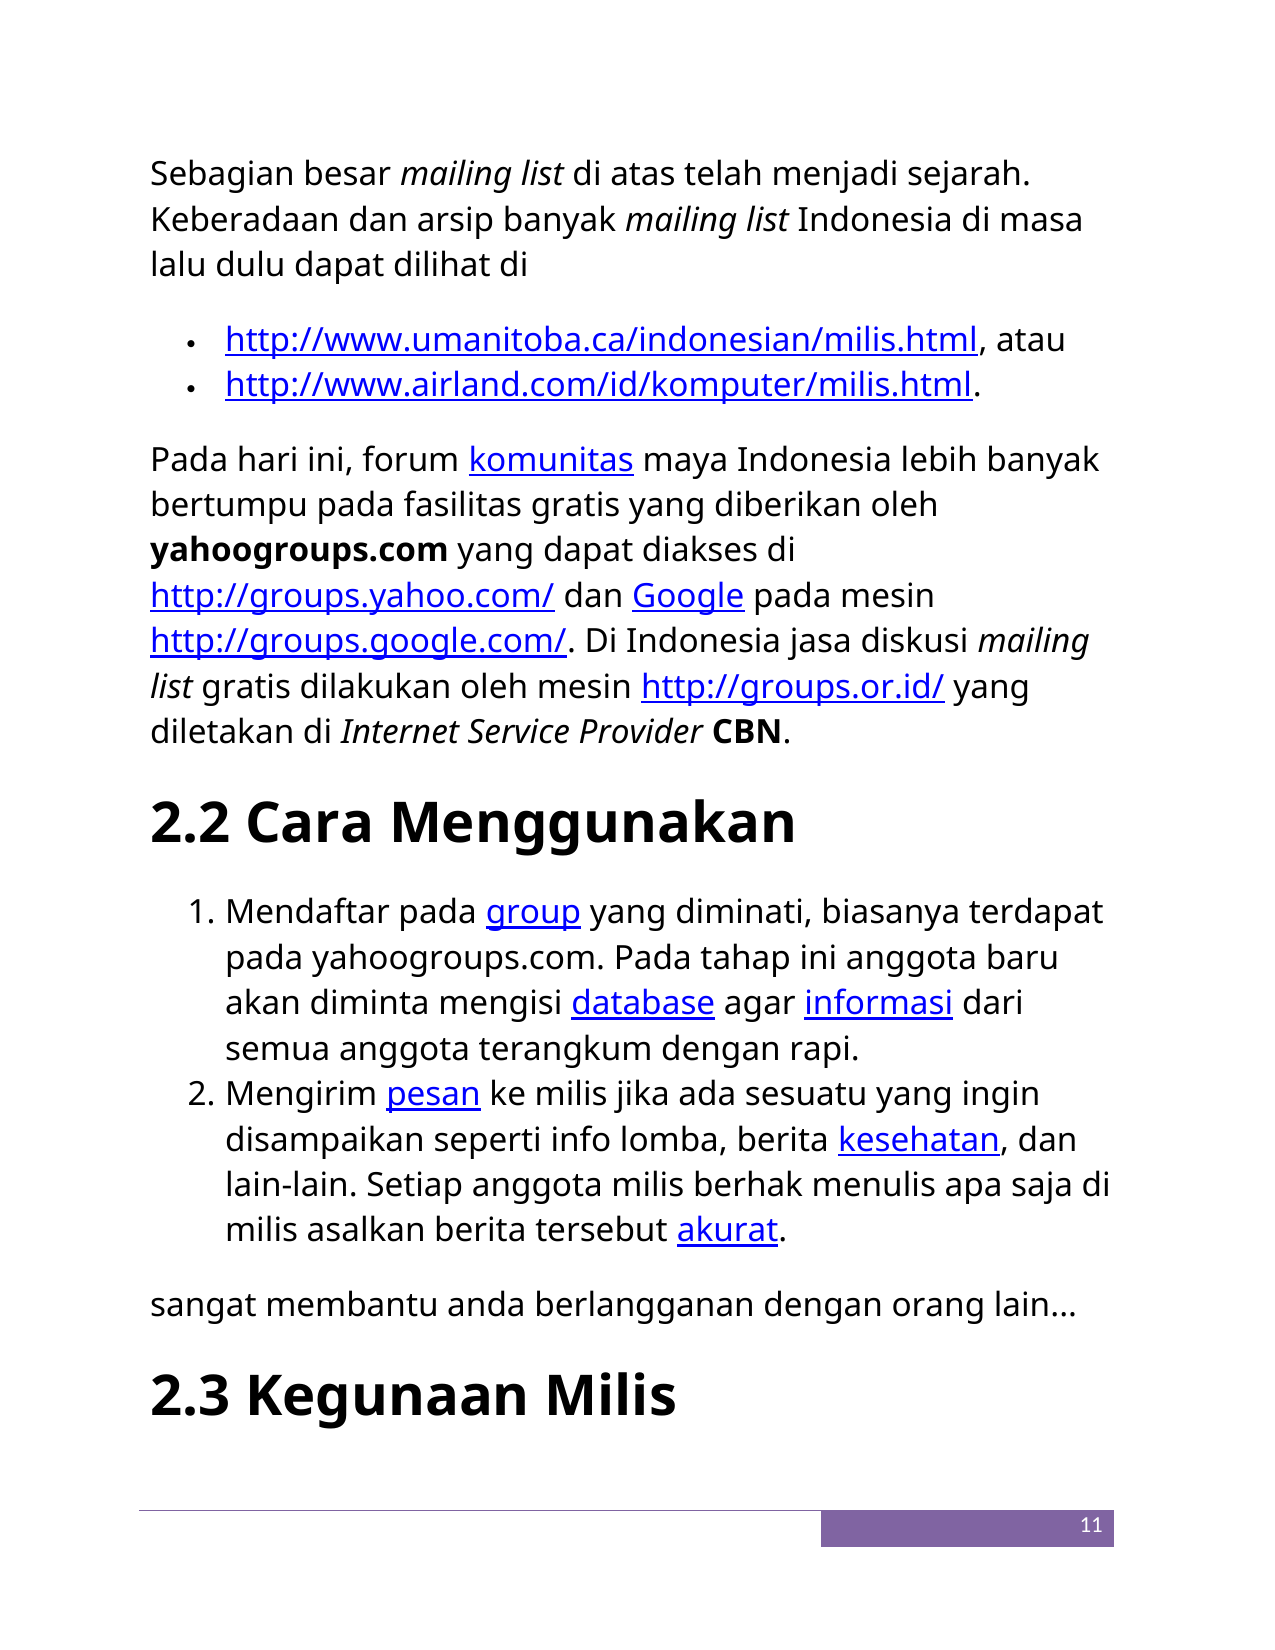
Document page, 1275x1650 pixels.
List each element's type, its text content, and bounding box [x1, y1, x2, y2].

text 2.3 Kegunaan Milis [150, 1355, 1125, 1432]
text 2.2 Cara Menggunakan [150, 782, 1125, 859]
text Pada hari ini, forum komunitas maya Indonesia lebih banyak bertumpu pada fasilitas gratis yang diberikan oleh yahoogroups.com yang dapat diakses di http://groups.yahoo.com/ dan Google pada mesin http://groups.google.com/. Di Indonesia jasa diskusi mailing list gratis dilakukan oleh mesin http://groups.or.id/ yang diletakan di Internet Service Provider CBN. [150, 435, 1125, 753]
list Mengirim pesan ke milis jika ada sesuatu yang ingin disampaikan seperti info lomba, berita kesehatan, dan lain-lain. Setiap anggota milis berhak menulis apa saja di milis asalkan berita tersebut akurat. [187, 1070, 1125, 1252]
list http://www.airland.com/id/komputer/milis.html. [187, 361, 1125, 406]
text sangat membantu anda berlangganan dengan orang lain... [150, 1281, 1125, 1326]
text Sebagian besar mailing list di atas telah menjadi sejarah. Keberadaan dan arsip banyak mailing list Indonesia di masa lalu dulu dapat dilihat di [150, 150, 1125, 286]
list http://www.umanitoba.ca/indonesian/milis.html, atau [187, 315, 1125, 361]
list Mendaftar pada group yang diminati, biasanya terdapat pada yahoogroups.com. Pada tahap ini anggota baru akan diminta mengisi database agar informasi dari semua anggota terangkum dengan rapi. [187, 888, 1125, 1070]
